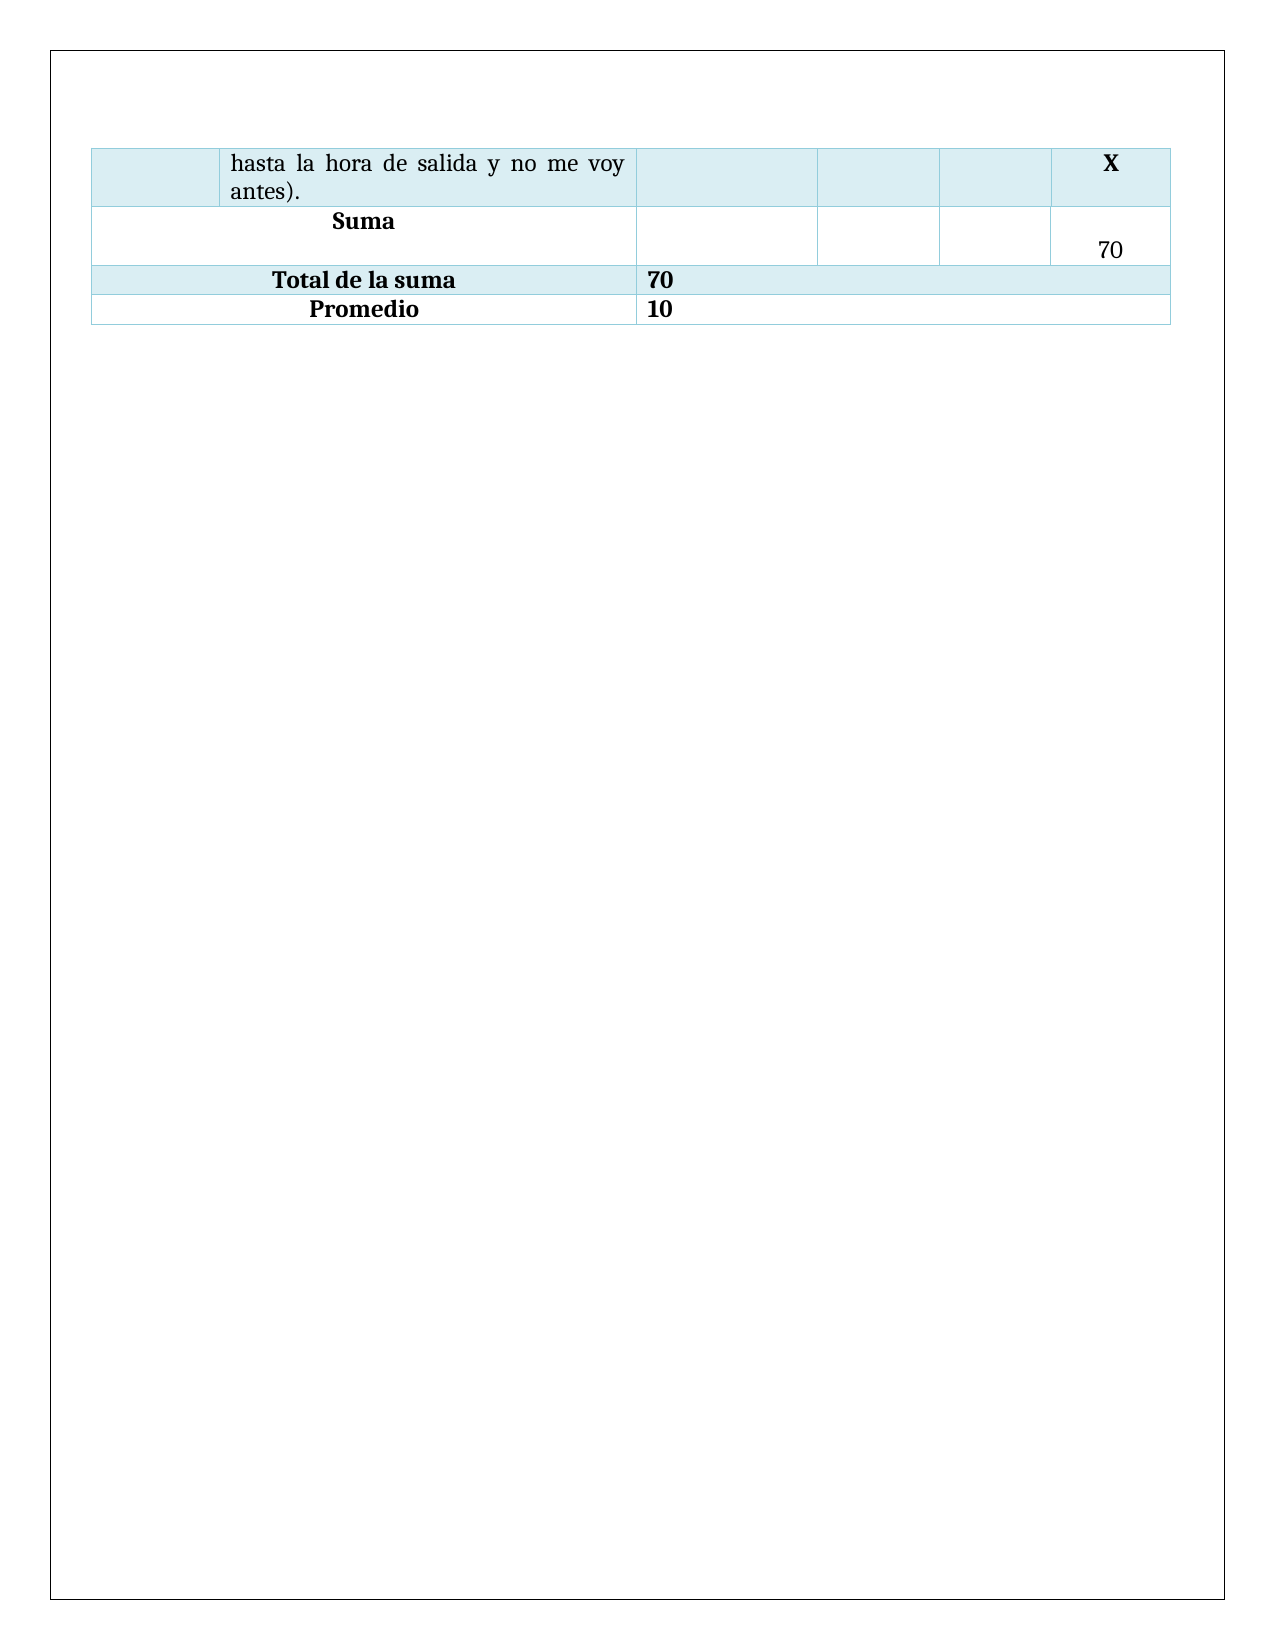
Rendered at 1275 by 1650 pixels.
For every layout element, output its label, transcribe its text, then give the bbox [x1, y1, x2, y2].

table_cell [637, 149, 817, 206]
table_cell [940, 149, 1051, 206]
table_cell [818, 149, 939, 206]
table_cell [220, 149, 636, 206]
table_cell 7 [92, 149, 219, 206]
table_cell [637, 207, 817, 264]
table_cell [818, 207, 939, 264]
table_cell 70 [1051, 207, 1170, 264]
table_cell Promedio [92, 295, 636, 324]
table_cell 70 [637, 266, 1170, 294]
table_cell X [1052, 149, 1170, 206]
table_cell Suma [92, 207, 636, 264]
table_cell [940, 207, 1050, 264]
table_cell Total de la suma [92, 266, 636, 294]
table_cell 10 [637, 295, 1170, 324]
